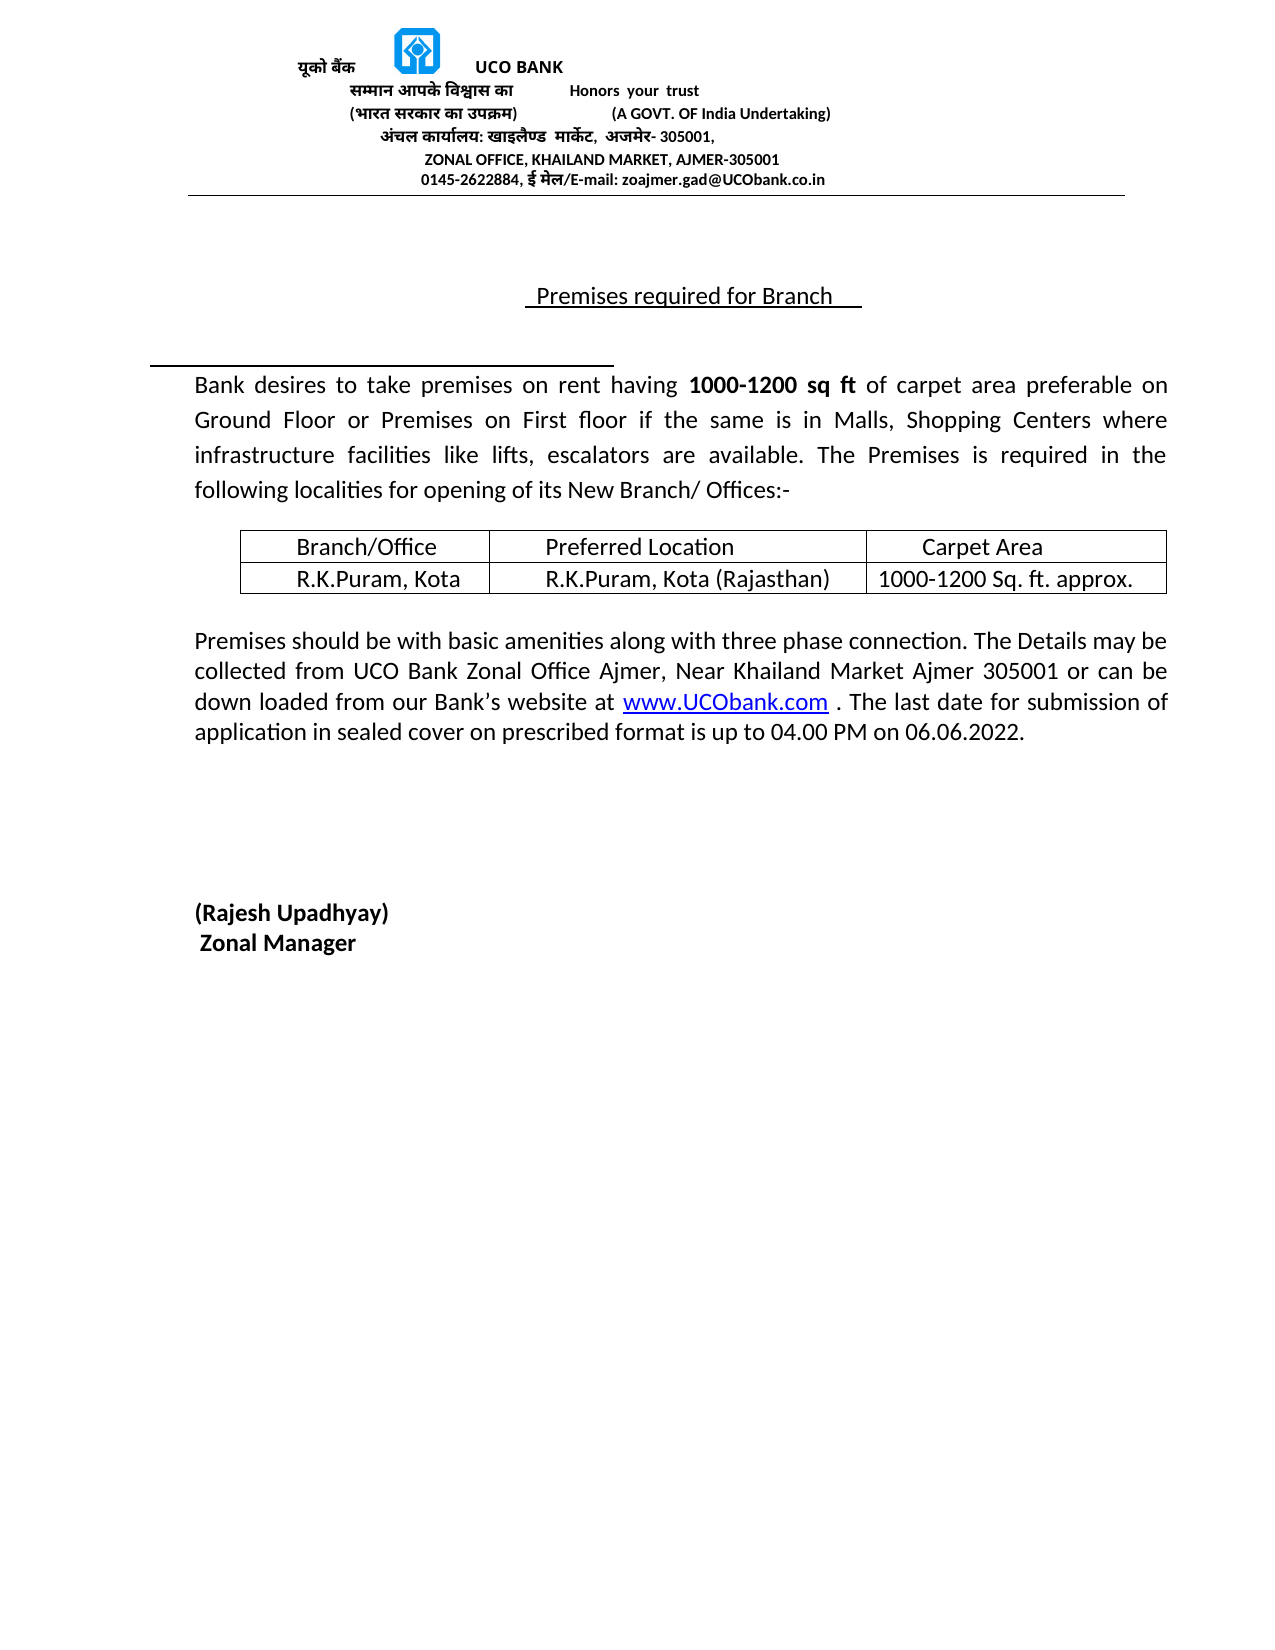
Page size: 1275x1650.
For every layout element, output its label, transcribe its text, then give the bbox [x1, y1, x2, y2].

text Zonal Manager [194, 927, 1169, 958]
text (Rajesh Upadhyay) [194, 897, 1169, 927]
table_cell R.K.Puram, Kota (Rajasthan) [490, 563, 866, 593]
picture [394, 28, 441, 74]
table_cell R.K.Puram, Kota [241, 563, 489, 593]
text Premises required for Branch [150, 280, 1125, 311]
table_cell 1000-1200 Sq. ft. approx. [867, 563, 1166, 593]
table_header Preferred Location [490, 531, 866, 562]
text Bank desires to take premises on rent having 1000-1200 sq ft of carpet area preferable on Ground Floor or Premises on First floor if the same is in Malls, Shopping Centers where infrastructure facilities like lifts, escalators are available. The Premises is required in the following localities for opening of its New Branch/ Offices:- [194, 369, 1169, 505]
text Premises should be with basic amenities along with three phase connection. The Details may be collected from UCO Bank Zonal Office Ajmer, Near Khailand Market Ajmer 305001 or can be down loaded from our Bank’s website at www.UCObank.com . The last date for submission of application in sealed cover on prescribed format is up to 04.00 PM on 06.06.2022. [194, 625, 1169, 747]
table_header Branch/Office [241, 531, 489, 562]
table_header Carpet Area [867, 531, 1166, 562]
